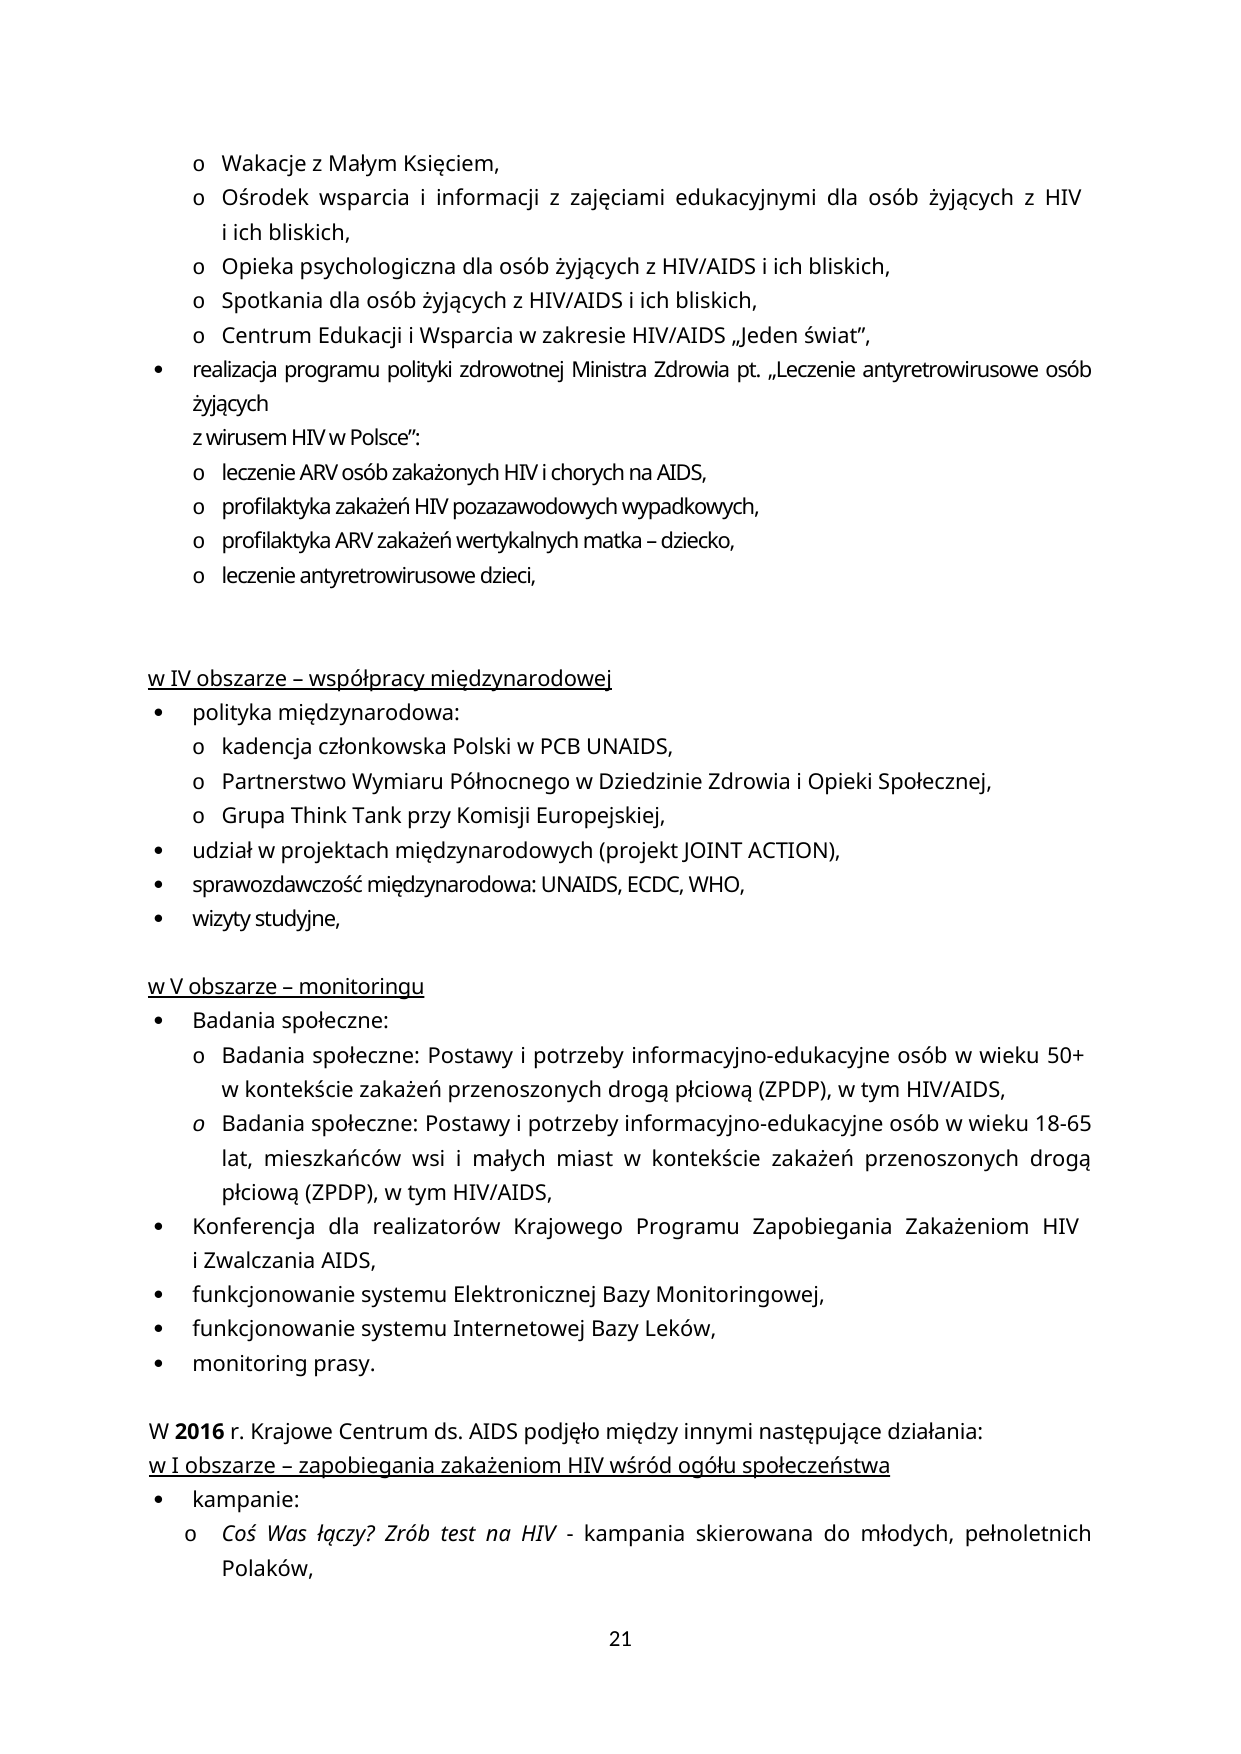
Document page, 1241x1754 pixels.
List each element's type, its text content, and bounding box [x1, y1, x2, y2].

list Opieka psychologiczna dla osób żyjących z HIV/AIDS i ich bliskich, [192, 251, 1093, 281]
list kampanie: [154, 1484, 1093, 1514]
text w I obszarze – zapobiegania zakażeniom HIV wśród ogółu społeczeństwa [149, 1450, 1093, 1480]
list leczenie antyretrowirusowe dzieci, [192, 560, 1093, 590]
list Badania społeczne: [154, 1005, 1093, 1035]
text w V obszarze – monitoringu [148, 971, 1093, 1001]
list Coś Was łączy? Zrób test na HIV - kampania skierowana do młodych, pełnoletnich Polaków, [184, 1518, 1093, 1582]
list sprawozdawczość międzynarodowa: UNAIDS, ECDC, WHO, [154, 869, 1093, 898]
list realizacja programu polityki zdrowotnej Ministra Zdrowia pt. „Leczenie antyretrowirusowe osób żyjących z wirusem HIV w Polsce”: [154, 354, 1093, 452]
list kadencja członkowska Polski w PCB UNAIDS, [192, 731, 1093, 761]
list profilaktyka zakażeń HIV pozazawodowych wypadkowych, [192, 491, 1093, 521]
list Spotkania dla osób żyjących z HIV/AIDS i ich bliskich, [192, 285, 1093, 315]
list Grupa Think Tank przy Komisji Europejskiej, [192, 800, 1093, 830]
list Wakacje z Małym Księciem, [192, 148, 1093, 178]
text w IV obszarze – współpracy międzynarodowej [148, 663, 1093, 693]
list Badania społeczne: Postawy i potrzeby informacyjno-edukacyjne osób w wieku 18-65 lat, mieszkańców wsi i małych miast w kontekście zakażeń przenoszonych drogą płciową (ZPDP), w tym HIV/AIDS, [192, 1108, 1093, 1206]
list Ośrodek wsparcia i informacji z zajęciami edukacyjnymi dla osób żyjących z HIV i ich bliskich, [192, 182, 1093, 246]
list leczenie ARV osób zakażonych HIV i chorych na AIDS, [192, 457, 1093, 487]
list funkcjonowanie systemu Elektronicznej Bazy Monitoringowej, [154, 1279, 1093, 1309]
list monitoring prasy. [154, 1347, 1093, 1377]
text W 2016 r. Krajowe Centrum ds. AIDS podjęło między innymi następujące działania: [149, 1416, 1093, 1446]
list wizyty studyjne, [154, 903, 1093, 933]
list Konferencja dla realizatorów Krajowego Programu Zapobiegania Zakażeniom HIV i Zwalczania AIDS, [154, 1211, 1093, 1275]
list Partnerstwo Wymiaru Północnego w Dziedzinie Zdrowia i Opieki Społecznej, [192, 766, 1093, 796]
list Centrum Edukacji i Wsparcia w zakresie HIV/AIDS „Jeden świat”, [192, 319, 1093, 349]
list udział w projektach międzynarodowych (projekt JOINT ACTION), [154, 834, 1093, 864]
list profilaktyka ARV zakażeń wertykalnych matka – dziecko, [192, 526, 1093, 556]
list Badania społeczne: Postawy i potrzeby informacyjno-edukacyjne osób w wieku 50+ w kontekście zakażeń przenoszonych drogą płciową (ZPDP), w tym HIV/AIDS, [192, 1039, 1093, 1104]
list funkcjonowanie systemu Internetowej Bazy Leków, [154, 1313, 1093, 1343]
list polityka międzynarodowa: [154, 697, 1093, 727]
